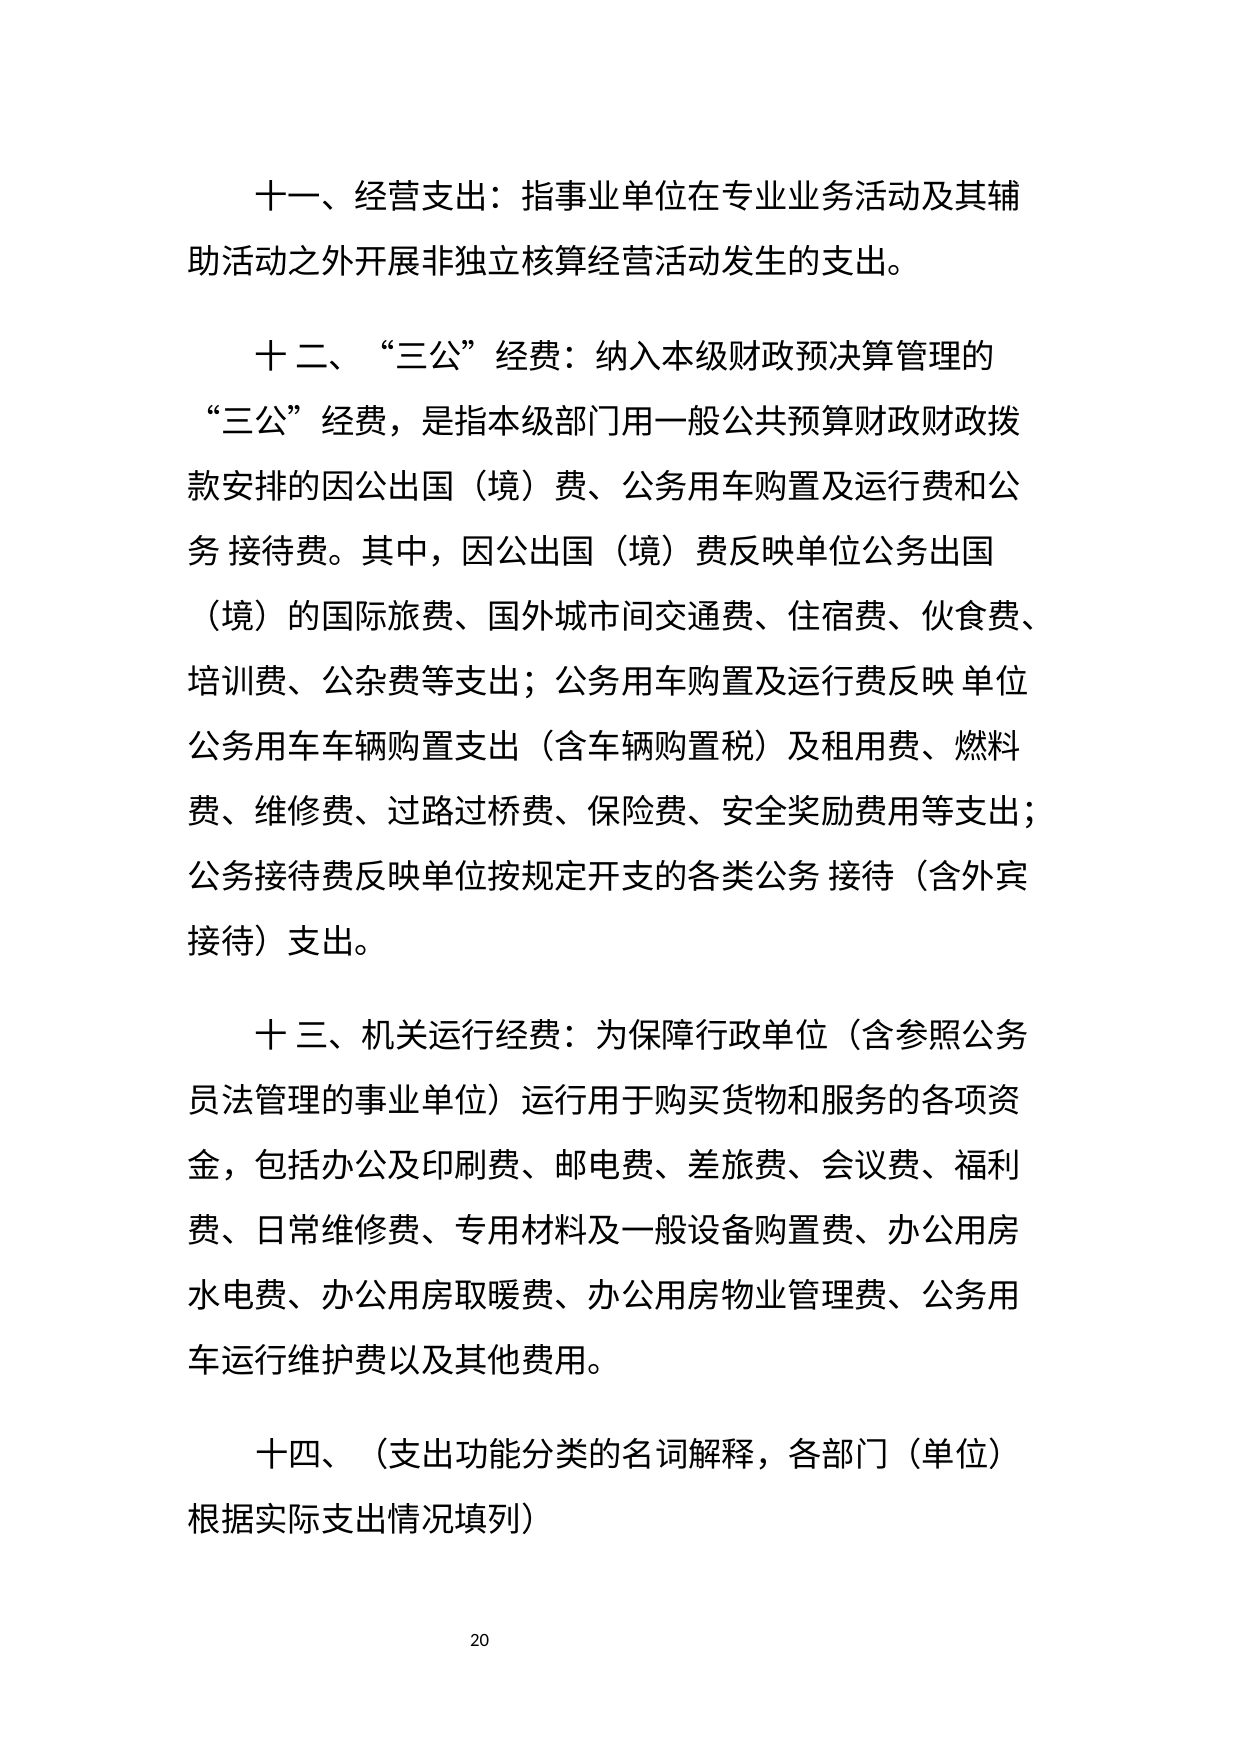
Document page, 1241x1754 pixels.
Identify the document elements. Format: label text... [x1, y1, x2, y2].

text 十四、（支出功能分类的名词解释，各部门（单位）根据实际支出情况填列） [187, 1419, 1053, 1549]
text 十 三、机关运行经费：为保障行政单位（含参照公务员法管理的事业单位）运行用于购买货物和服务的各项资金，包括办公及印刷费、邮电费、差旅费、会议费、福利 费、日常维修费、专用材料及一般设备购置费、办公用房水电费、办公用房取暖费、办公用房物业管理费、公务用车运行维护费以及其他费用。 [187, 1000, 1053, 1390]
text 十 二、“三公”经费：纳入本级财政预决算管理的“三公”经费，是指本级部门用一般公共预算财政财政拨款安排的因公出国（境）费、公务用车购置及运行费和公务 接待费。其中，因公出国（境）费反映单位公务出国（境）的国际旅费、国外城市间交通费、住宿费、伙食费、培训费、公杂费等支出；公务用车购置及运行费反映 单位公务用车车辆购置支出（含车辆购置税）及租用费、燃料费、维修费、过路过桥费、保险费、安全奖励费用等支出；公务接待费反映单位按规定开支的各类公务 接待（含外宾接待）支出。 [187, 321, 1053, 971]
text 十一、经营支出：指事业单位在专业业务活动及其辅助活动之外开展非独立核算经营活动发生的支出。 [187, 162, 1053, 292]
